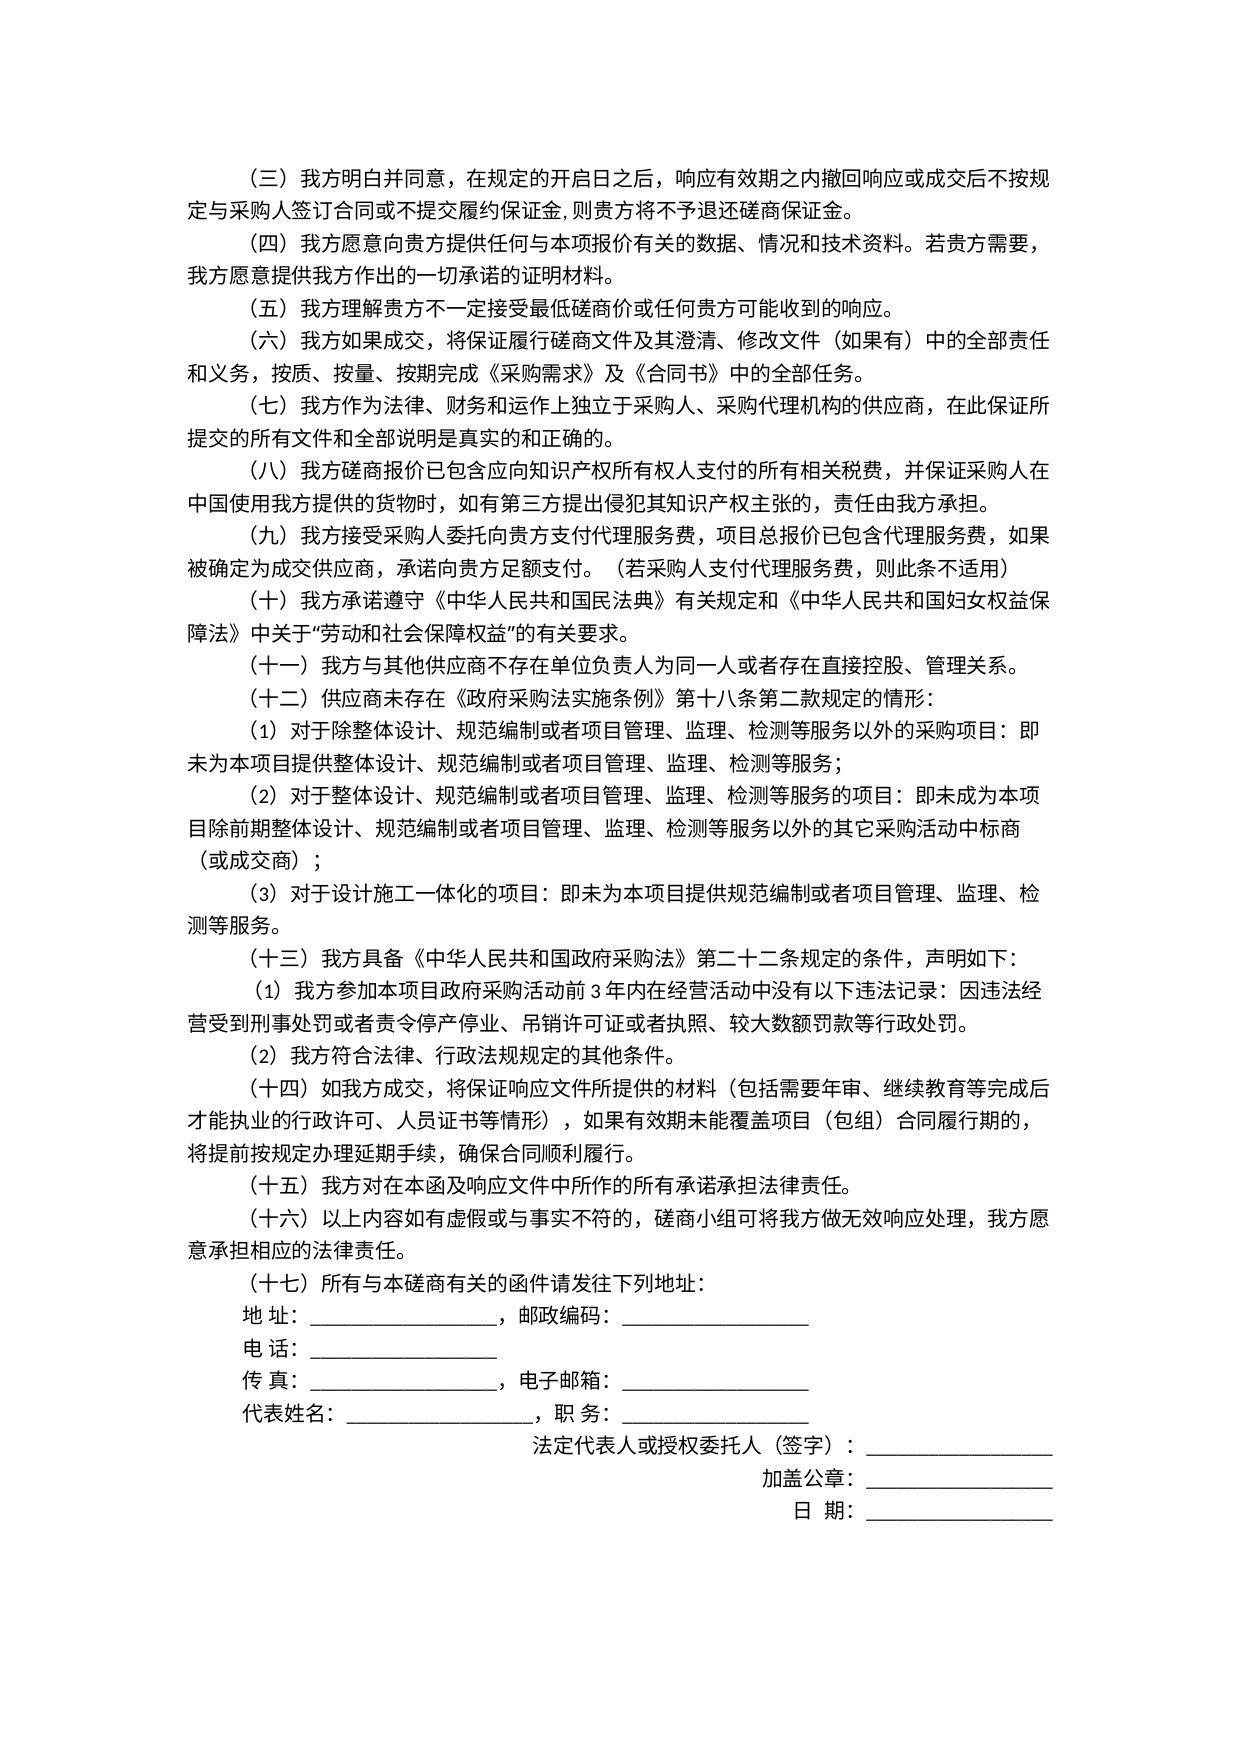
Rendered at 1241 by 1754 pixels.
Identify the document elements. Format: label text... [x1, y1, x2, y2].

text （七）我方作为法律、财务和运作上独立于采购人、采购代理机构的供应商，在此保证所提交的所有文件和全部说明是真实的和正确的。 [187, 389, 1053, 454]
text 日 期：__________________ [187, 1494, 1053, 1527]
text （十）我方承诺遵守《中华人民共和国民法典》有关规定和《中华人民共和国妇女权益保障法》中关于“劳动和社会保障权益”的有关要求。 [187, 584, 1053, 649]
text 电 话：__________________ [187, 1332, 1053, 1364]
text 地 址：__________________，邮政编码：__________________ [187, 1299, 1053, 1332]
text （三）我方明白并同意，在规定的开启日之后，响应有效期之内撤回响应或成交后不按规定与采购人签订合同或不提交履约保证金, 则贵方将不予退还磋商保证金。 [187, 162, 1053, 227]
text （十七）所有与本磋商有关的函件请发往下列地址： [187, 1267, 1053, 1299]
text （十二）供应商未存在《政府采购法实施条例》第十八条第二款规定的情形： [187, 682, 1053, 714]
text （十四）如我方成交，将保证响应文件所提供的材料（包括需要年审、继续教育等完成后才能执业的行政许可、人员证书等情形），如果有效期未能覆盖项目（包组）合同履行期的，将提前按规定办理延期手续，确保合同顺利履行。 [187, 1072, 1053, 1169]
text （四）我方愿意向贵方提供任何与本项报价有关的数据、情况和技术资料。若贵方需要，我方愿意提供我方作出的一切承诺的证明材料。 [187, 227, 1053, 292]
text （2）对于整体设计、规范编制或者项目管理、监理、检测等服务的项目：即未成为本项目除前期整体设计、规范编制或者项目管理、监理、检测等服务以外的其它采购活动中标商（或成交商）； [187, 779, 1053, 877]
text （十一）我方与其他供应商不存在单位负责人为同一人或者存在直接控股、管理关系。 [187, 649, 1053, 682]
text （十六）以上内容如有虚假或与事实不符的，磋商小组可将我方做无效响应处理，我方愿意承担相应的法律责任。 [187, 1202, 1053, 1267]
text （九）我方接受采购人委托向贵方支付代理服务费，项目总报价已包含代理服务费，如果被确定为成交供应商，承诺向贵方足额支付。（若采购人支付代理服务费，则此条不适用） [187, 519, 1053, 584]
text 法定代表人或授权委托人（签字）：__________________ [187, 1429, 1053, 1462]
text （六）我方如果成交，将保证履行磋商文件及其澄清、修改文件（如果有）中的全部责任和义务，按质、按量、按期完成《采购需求》及《合同书》中的全部任务。 [187, 324, 1053, 389]
text （十三）我方具备《中华人民共和国政府采购法》第二十二条规定的条件，声明如下： [187, 942, 1053, 974]
text （五）我方理解贵方不一定接受最低磋商价或任何贵方可能收到的响应。 [187, 292, 1053, 324]
text （1）我方参加本项目政府采购活动前3年内在经营活动中没有以下违法记录：因违法经营受到刑事处罚或者责令停产停业、吊销许可证或者执照、较大数额罚款等行政处罚。 [187, 974, 1053, 1039]
text 代表姓名：__________________，职 务：__________________ [187, 1397, 1053, 1429]
text （十五）我方对在本函及响应文件中所作的所有承诺承担法律责任。 [187, 1169, 1053, 1202]
text （2）我方符合法律、行政法规规定的其他条件。 [187, 1039, 1053, 1072]
text （3）对于设计施工一体化的项目：即未为本项目提供规范编制或者项目管理、监理、检测等服务。 [187, 877, 1053, 942]
text 传 真：__________________，电子邮箱：__________________ [187, 1364, 1053, 1397]
text （1）对于除整体设计、规范编制或者项目管理、监理、检测等服务以外的采购项目：即未为本项目提供整体设计、规范编制或者项目管理、监理、检测等服务； [187, 714, 1053, 779]
text 加盖公章：__________________ [187, 1462, 1053, 1494]
text （八）我方磋商报价已包含应向知识产权所有权人支付的所有相关税费，并保证采购人在中国使用我方提供的货物时，如有第三方提出侵犯其知识产权主张的，责任由我方承担。 [187, 454, 1053, 519]
